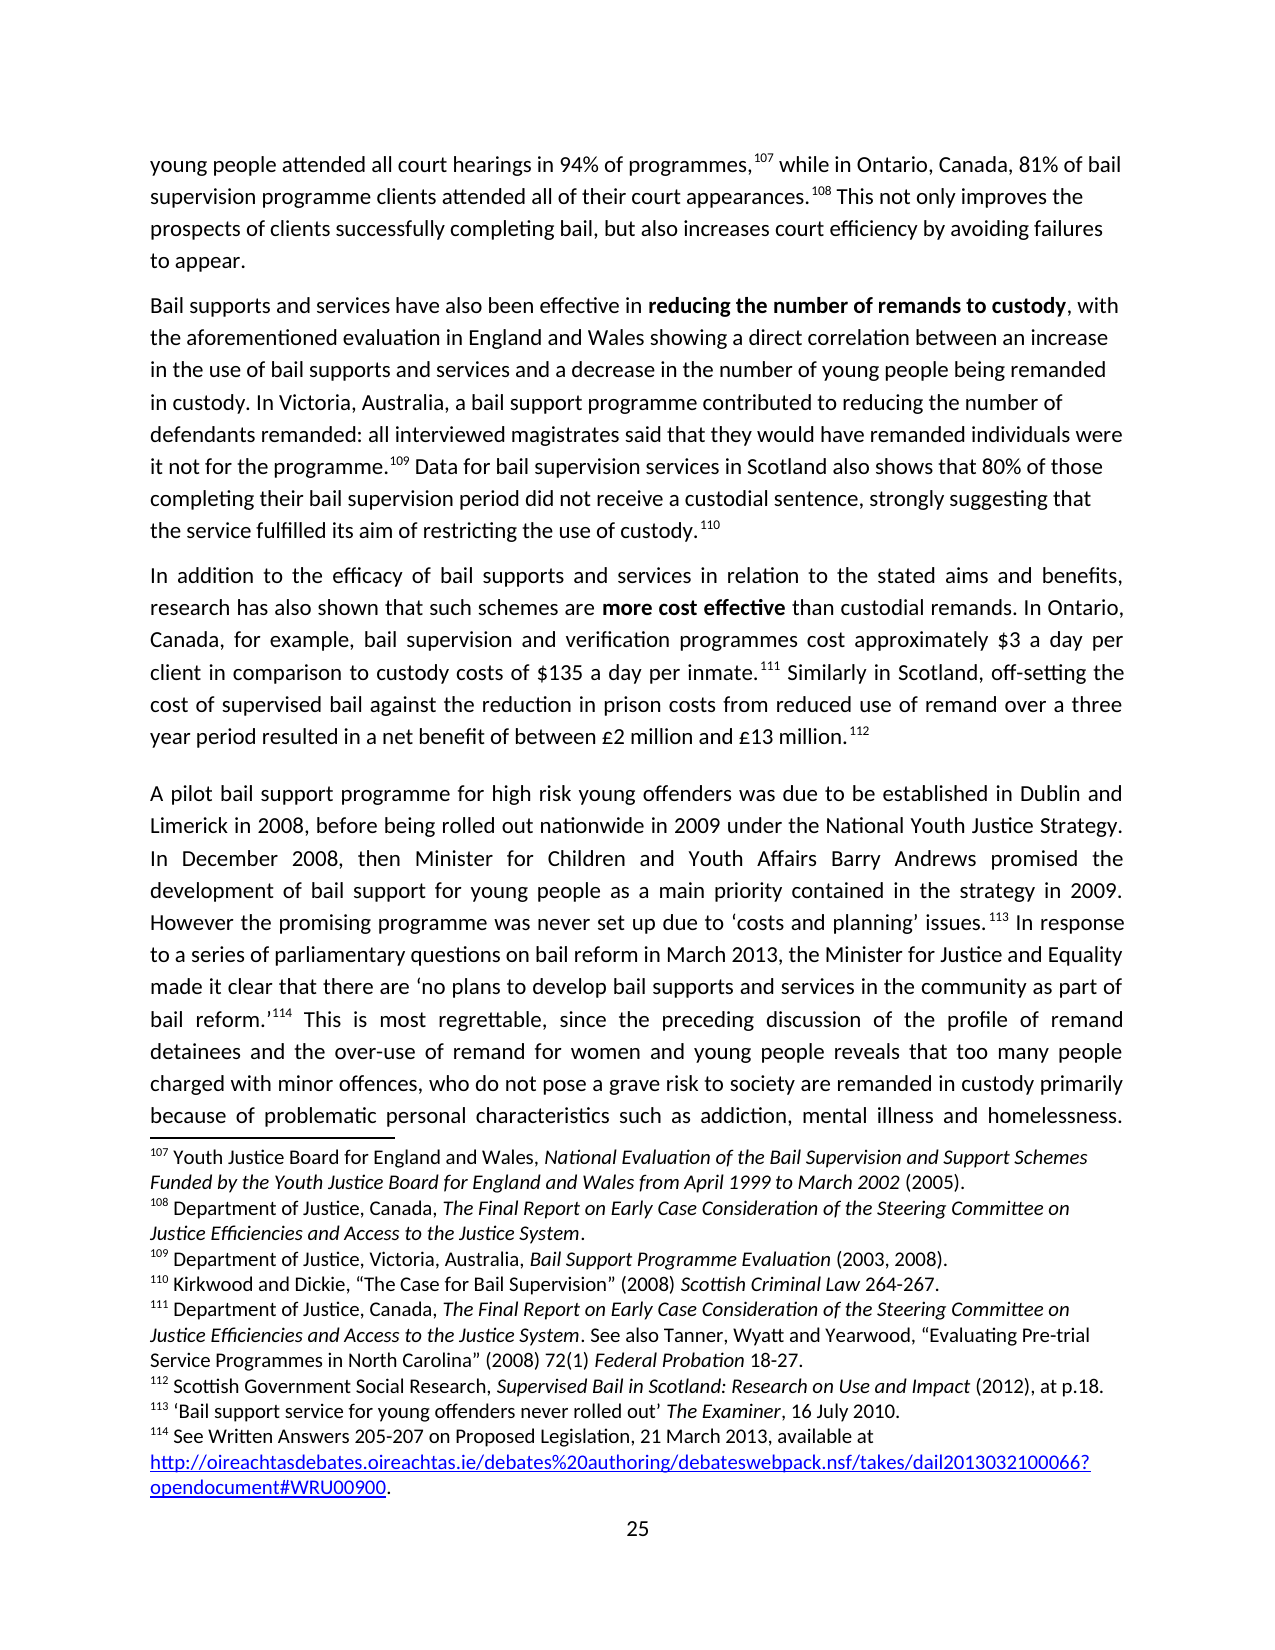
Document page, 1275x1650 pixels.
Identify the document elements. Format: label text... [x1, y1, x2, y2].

text In addition to the efficacy of bail supports and services in relation to the stated aims and benefits, research has also shown that such schemes are more cost effective than custodial remands. In , for example, bail supervision and verification programmes cost approximately $3 a day per client in comparison to custody costs of $135 a day per inmate. Similarly in Scotland, off-setting the cost of supervised bail against the reduction in prison costs from reduced use of remand over a three year period resulted in a net benefit of between £2 million and £13 million. [150, 561, 1125, 750]
text A pilot bail support programme for high risk young offenders was due to be established in Dublin and Limerick in 2008, before being rolled out nationwide in 2009 under the National Youth Justice Strategy. In December 2008, then Minister for Children and Youth Affairs Barry Andrews promised the development of bail support for young people as a main priority contained in the strategy in 2009. However the promising programme was never set up due to ‘costs and planning’ issues. In response to a series of parliamentary questions on bail reform in March 2013, the Minister for Justice and Equality made it clear that there are ‘no plans to develop bail supports and services in the community as part of bail reform.’ This is most regrettable, since the preceding discussion of the profile of remand detainees and the over-use of remand for women and young people reveals that too many people charged with minor offences, who do not pose a grave risk to society are remanded in custody primarily because of problematic personal characteristics such as addiction, mental illness and homelessness. Australian research from 2006 reveals a similar trend in Victoria, whereby ‘remandees demonstrated statistically significant declines in seriousness of criminal history at the same time as there were indications of increasingly sever drug and alcohol abuse and mental health problems.’ [150, 779, 1125, 1129]
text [150, 150, 1125, 274]
text Bail supports and services have also been effective in reducing the number of remands to custody, with the aforementioned evaluation in England and Wales showing a direct correlation between an increase in the use of bail supports and services and a decrease in the number of young people being remanded in custody. In Victoria, , a bail support programme contributed to reducing the number of defendants remanded: all interviewed magistrates said that they would have remanded individuals were it not for the programme. Data for bail supervision services in also shows that 80% of those completing their bail supervision period did not receive a custodial sentence, strongly suggesting that the service fulfilled its aim of restricting the use of custody. [150, 291, 1125, 544]
